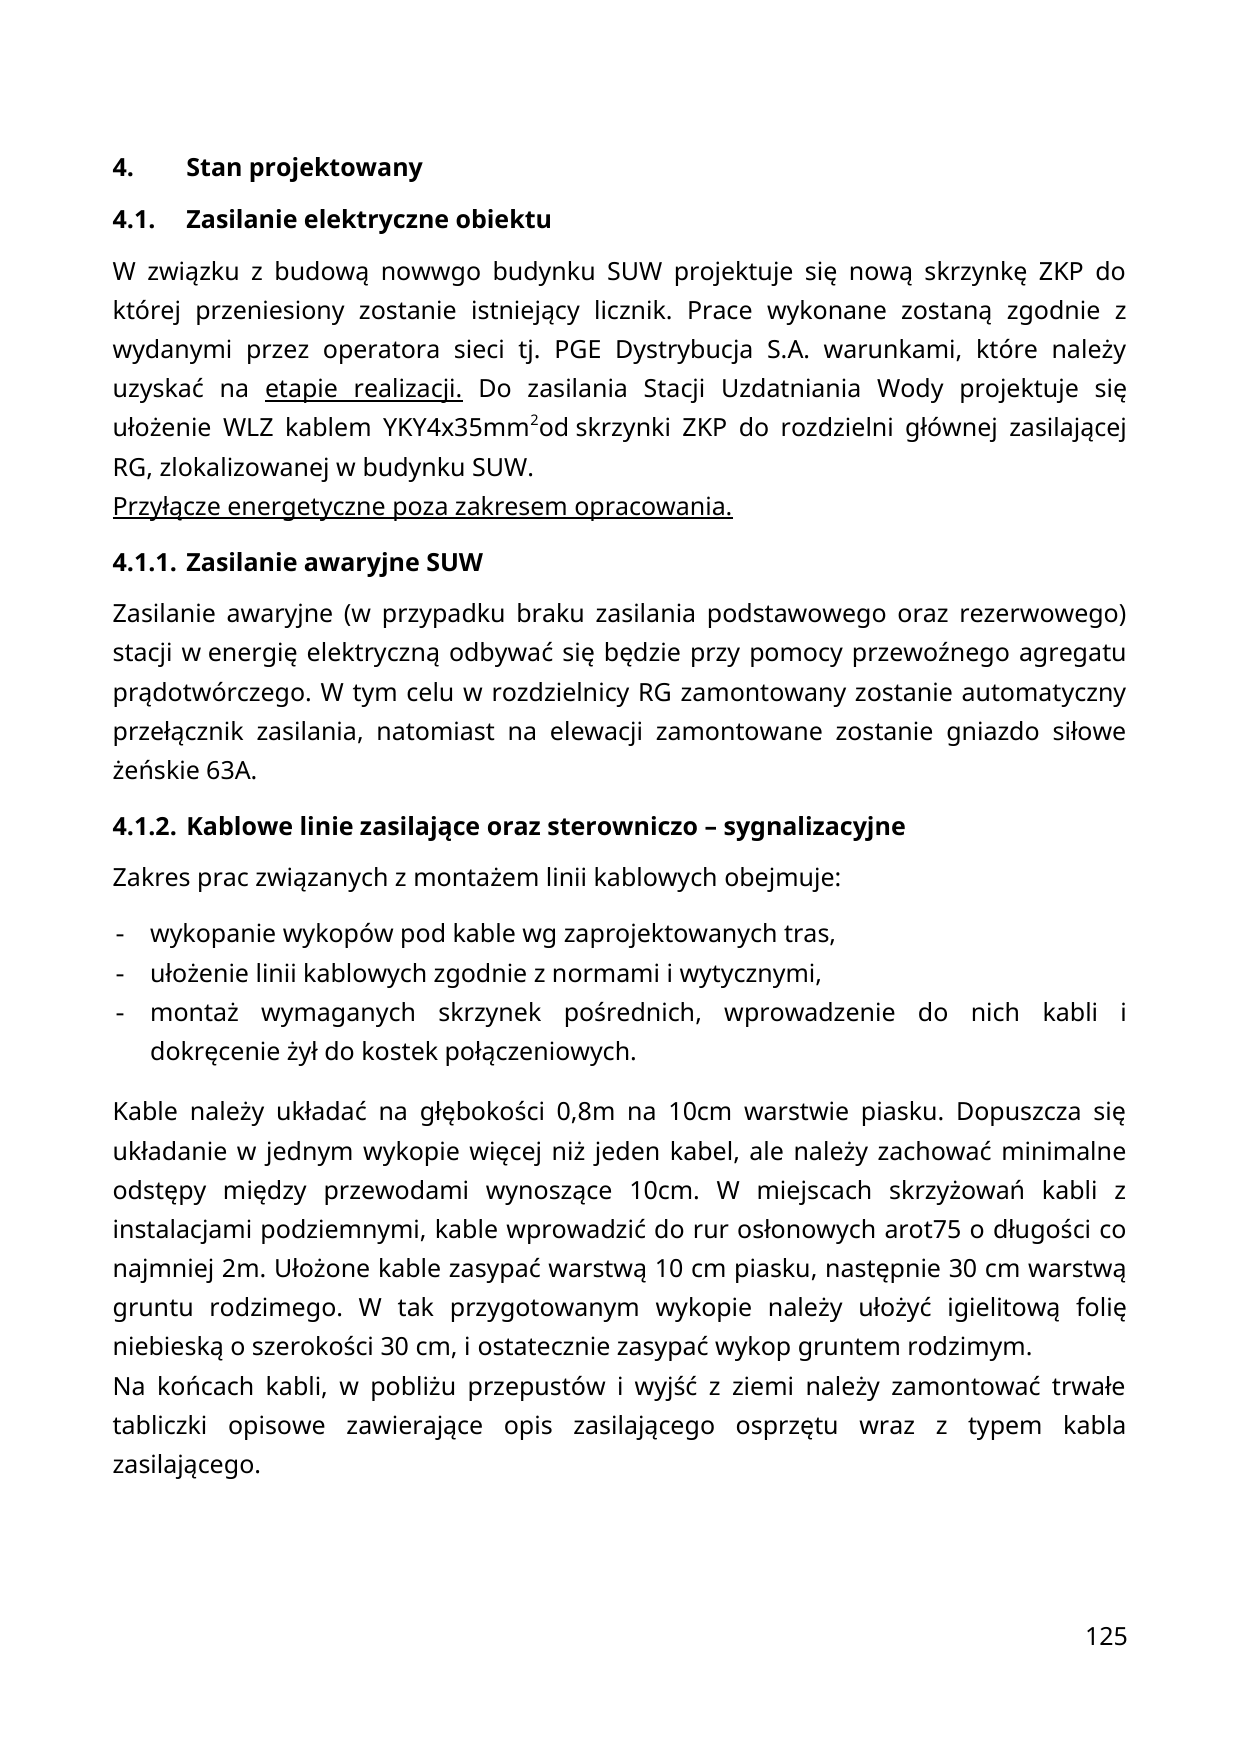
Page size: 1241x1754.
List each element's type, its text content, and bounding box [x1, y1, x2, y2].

text ułożenie linii kablowych zgodnie z normami i wytycznymi, [112, 955, 1128, 989]
text Stan projektowany [112, 150, 1128, 184]
text Zasilanie awaryjne (w przypadku braku zasilania podstawowego oraz rezerwowego) stacji w energię elektryczną odbywać się będzie przy pomocy przewoźnego agregatu prądotwórczego. W tym celu w rozdzielnicy RG zamontowany zostanie automatyczny przełącznik zasilania, natomiast na elewacji zamontowane zostanie gniazdo siłowe żeńskie 63A. [112, 596, 1128, 787]
text Kable należy układać na głębokości 0,8m na 10cm warstwie piasku. Dopuszcza się układanie w jednym wykopie więcej niż jeden kabel, ale należy zachować minimalne odstępy między przewodami wynoszące 10cm. W miejscach skrzyżowań kabli z instalacjami podziemnymi, kable wprowadzić do rur osłonowych arot75 o długości co najmniej 2m. Ułożone kable zasypać warstwą 10 cm piasku, następnie 30 cm warstwą gruntu rodzimego. W tak przygotowanym wykopie należy ułożyć igielitową folię niebieską o szerokości 30 cm, i ostatecznie zasypać wykop gruntem rodzimym. [112, 1094, 1128, 1363]
text wykopanie wykopów pod kable wg zaprojektowanych tras, [112, 916, 1128, 950]
text Zasilanie elektryczne obiektu [112, 202, 1128, 236]
text montaż wymaganych skrzynek pośrednich, wprowadzenie do nich kabli i dokręcenie żył do kostek połączeniowych. [112, 994, 1128, 1068]
text W związku z budową nowwgo budynku SUW projektuje się nową skrzynkę ZKP do której przeniesiony zostanie istniejący licznik. Prace wykonane zostaną zgodnie z wydanymi przez operatora sieci tj. PGE Dystrybucja S.A. warunkami, które należy uzyskać na etapie realizacji. Do zasilania Stacji Uzdatniania Wody projektuje się ułożenie WLZ kablem YKY4x35mm2od skrzynki ZKP do rozdzielni głównej zasilającej RG, zlokalizowanej w budynku SUW. [112, 253, 1128, 483]
text Kablowe linie zasilające oraz sterowniczo – sygnalizacyjne [112, 808, 1128, 842]
text Zasilanie awaryjne SUW [112, 544, 1128, 578]
text Przyłącze energetyczne poza zakresem opracowania. [112, 488, 1128, 522]
text Na końcach kabli, w pobliżu przepustów i wyjść z ziemi należy zamontować trwałe tabliczki opisowe zawierające opis zasilającego osprzętu wraz z typem kabla zasilającego. [112, 1368, 1128, 1481]
text Zakres prac związanych z montażem linii kablowych obejmuje: [112, 860, 1128, 894]
